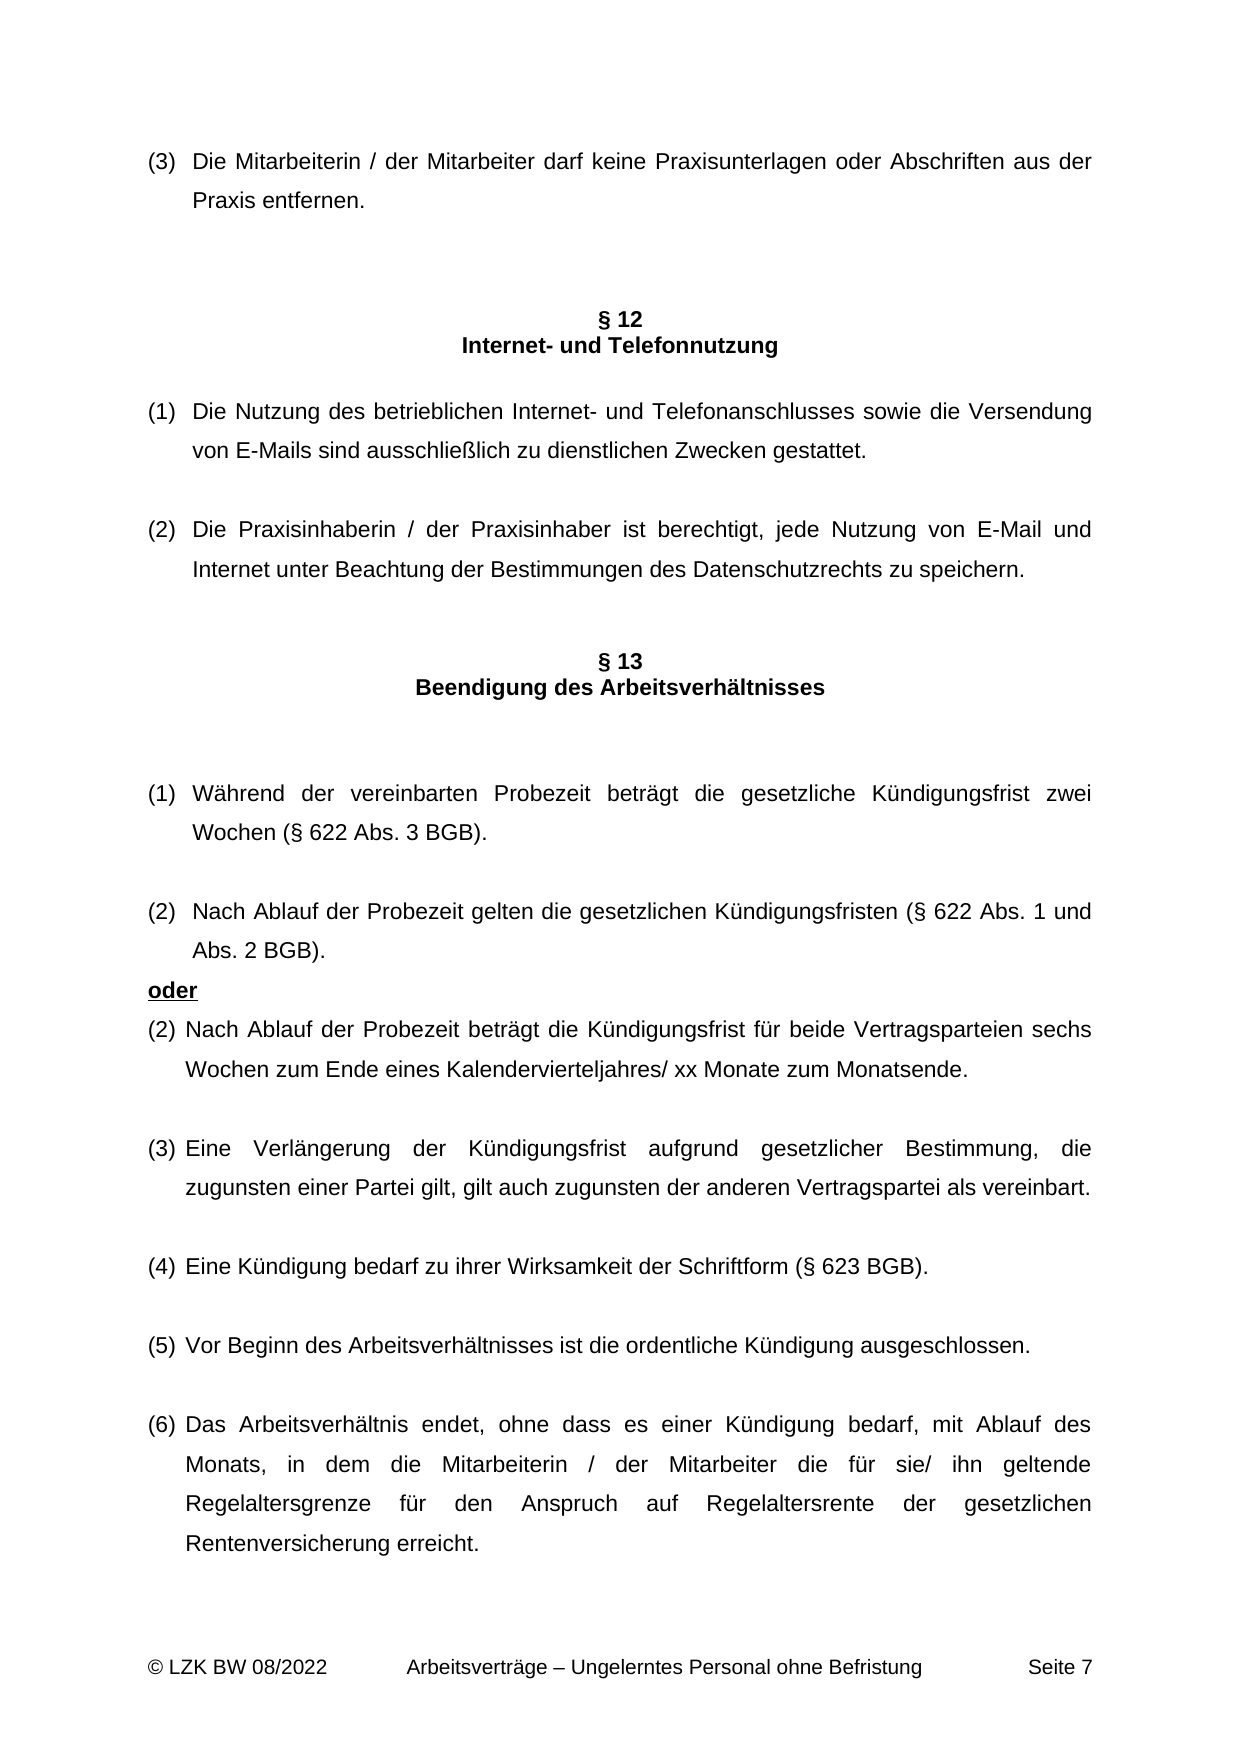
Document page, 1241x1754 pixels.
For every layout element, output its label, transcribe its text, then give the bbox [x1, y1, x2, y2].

text (2) Die Praxisinhaberin / der Praxisinhaber ist berechtigt, jede Nutzung von E-Mail und Internet unter Beachtung der Bestimmungen des Datenschutzrechts zu speichern. [148, 516, 1092, 582]
list Eine Kündigung bedarf zu ihrer Wirksamkeit der Schriftform (§ 623 BGB). [148, 1253, 1092, 1280]
text (1) Die Nutzung des betrieblichen Internet- und Telefonanschlusses sowie die Versendung von E-Mails sind ausschließlich zu dienstlichen Zwecken gestattet. [148, 398, 1092, 464]
text Internet- und Telefonnutzung [148, 332, 1092, 358]
text (3) Die Mitarbeiterin / der Mitarbeiter darf keine Praxisunterlagen oder Abschriften aus der Praxis entfernen. [148, 148, 1092, 213]
list Nach Ablauf der Probezeit gelten die gesetzlichen Kündigungsfristen (§ 622 Abs. 1 und Abs. 2 BGB). [148, 898, 1092, 964]
list Nach Ablauf der Probezeit beträgt die Kündigungsfrist für beide Vertragsparteien sechs Wochen zum Ende eines Kalendervierteljahres/ xx Monate zum Monatsende. [148, 1016, 1092, 1082]
text Beendigung des Arbeitsverhältnisses [148, 674, 1092, 701]
list Während der vereinbarten Probezeit beträgt die gesetzliche Kündigungsfrist zwei Wochen (§ 622 Abs. 3 BGB). [148, 779, 1092, 845]
text oder [148, 977, 1092, 1003]
list Vor Beginn des Arbeitsverhältnisses ist die ordentliche Kündigung ausgeschlossen. [148, 1332, 1092, 1359]
text § 13 [148, 648, 1092, 674]
list Das Arbeitsverhältnis endet, ohne dass es einer Kündigung bedarf, mit Ablauf des Monats, in dem die Mitarbeiterin / der Mitarbeiter die für sie/ ihn geltende Regelaltersgrenze für den Anspruch auf Regelaltersrente der gesetzlichen Rentenversicherung erreicht. [148, 1411, 1092, 1556]
list Eine Verlängerung der Kündigungsfrist aufgrund gesetzlicher Bestimmung, die zugunsten einer Partei gilt, gilt auch zugunsten der anderen Vertragspartei als vereinbart. [148, 1135, 1092, 1201]
text § 12 [148, 306, 1092, 332]
